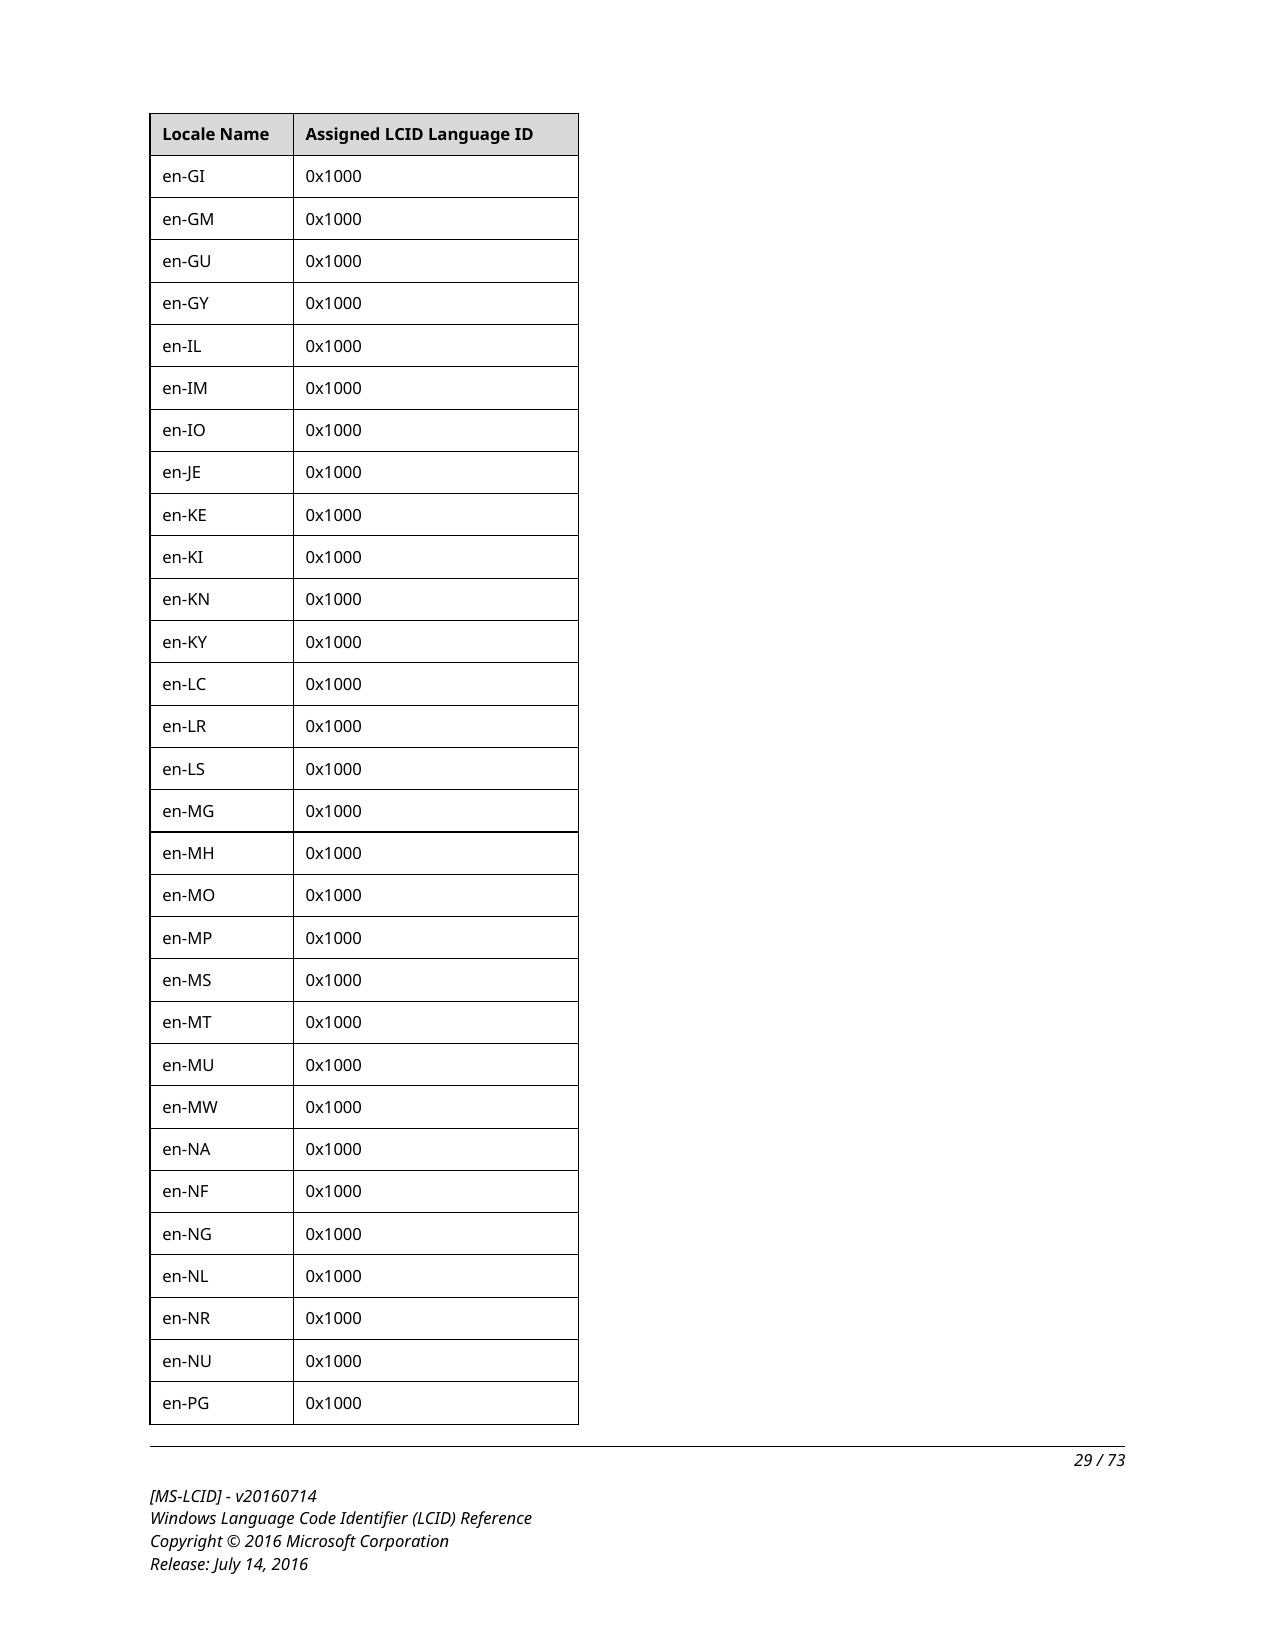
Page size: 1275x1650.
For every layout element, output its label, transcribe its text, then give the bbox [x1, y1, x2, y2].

table_cell en-NR [151, 1298, 293, 1339]
table_cell 0x1000 [294, 1129, 578, 1170]
table_cell 0x1000 [294, 367, 578, 408]
table_cell 0x1000 [294, 240, 578, 282]
table_cell en-JE [151, 452, 293, 493]
table_header Assigned LCID Language ID [294, 114, 578, 155]
table_cell 0x1000 [294, 1340, 578, 1381]
table_cell 0x1000 [294, 283, 578, 324]
table_cell en-GM [151, 198, 293, 239]
table_cell 0x1000 [294, 748, 578, 789]
table_cell en-NL [151, 1255, 293, 1297]
table_cell 0x1000 [294, 325, 578, 366]
table_cell 0x1000 [294, 706, 578, 747]
table_cell 0x1000 [294, 833, 578, 874]
table_cell 0x1000 [294, 1086, 578, 1127]
table_cell 0x1000 [294, 959, 578, 1001]
table_cell en-MG [151, 790, 293, 831]
table_cell en-NU [151, 1340, 293, 1381]
table_cell 0x1000 [294, 621, 578, 662]
table_cell en-LS [151, 748, 293, 789]
table_cell en-LR [151, 706, 293, 747]
table_cell en-IO [151, 410, 293, 451]
table_cell en-MT [151, 1002, 293, 1043]
table_cell 0x1000 [294, 1213, 578, 1254]
table_cell 0x1000 [294, 790, 578, 831]
table_cell 0x1000 [294, 1382, 578, 1423]
table_cell 0x1000 [294, 1171, 578, 1212]
table_cell 0x1000 [294, 875, 578, 916]
table_cell 0x1000 [294, 1002, 578, 1043]
table_cell en-MS [151, 959, 293, 1001]
table_cell 0x1000 [294, 494, 578, 535]
table_cell en-MP [151, 917, 293, 958]
table_header Locale Name [151, 114, 293, 155]
table_cell en-GU [151, 240, 293, 282]
table_cell 0x1000 [294, 917, 578, 958]
table_cell en-LC [151, 663, 293, 704]
table_cell en-NA [151, 1129, 293, 1170]
table_cell en-IM [151, 367, 293, 408]
table_cell 0x1000 [294, 198, 578, 239]
table_cell en-GI [151, 156, 293, 197]
table_cell en-NG [151, 1213, 293, 1254]
table_cell en-GY [151, 283, 293, 324]
table_cell 0x1000 [294, 663, 578, 704]
table_cell 0x1000 [294, 579, 578, 620]
table_cell en-PG [151, 1382, 293, 1423]
table_cell 0x1000 [294, 410, 578, 451]
table_cell en-IL [151, 325, 293, 366]
table_cell en-MO [151, 875, 293, 916]
table_cell 0x1000 [294, 536, 578, 578]
table_cell 0x1000 [294, 156, 578, 197]
table_cell 0x1000 [294, 1044, 578, 1085]
table_cell en-MW [151, 1086, 293, 1127]
table_cell 0x1000 [294, 452, 578, 493]
table_cell en-KE [151, 494, 293, 535]
table_cell en-MU [151, 1044, 293, 1085]
table_cell en-KI [151, 536, 293, 578]
table_cell en-NF [151, 1171, 293, 1212]
table_cell 0x1000 [294, 1298, 578, 1339]
table_cell en-KN [151, 579, 293, 620]
table_cell en-MH [151, 833, 293, 874]
table_cell 0x1000 [294, 1255, 578, 1297]
table_cell en-KY [151, 621, 293, 662]
